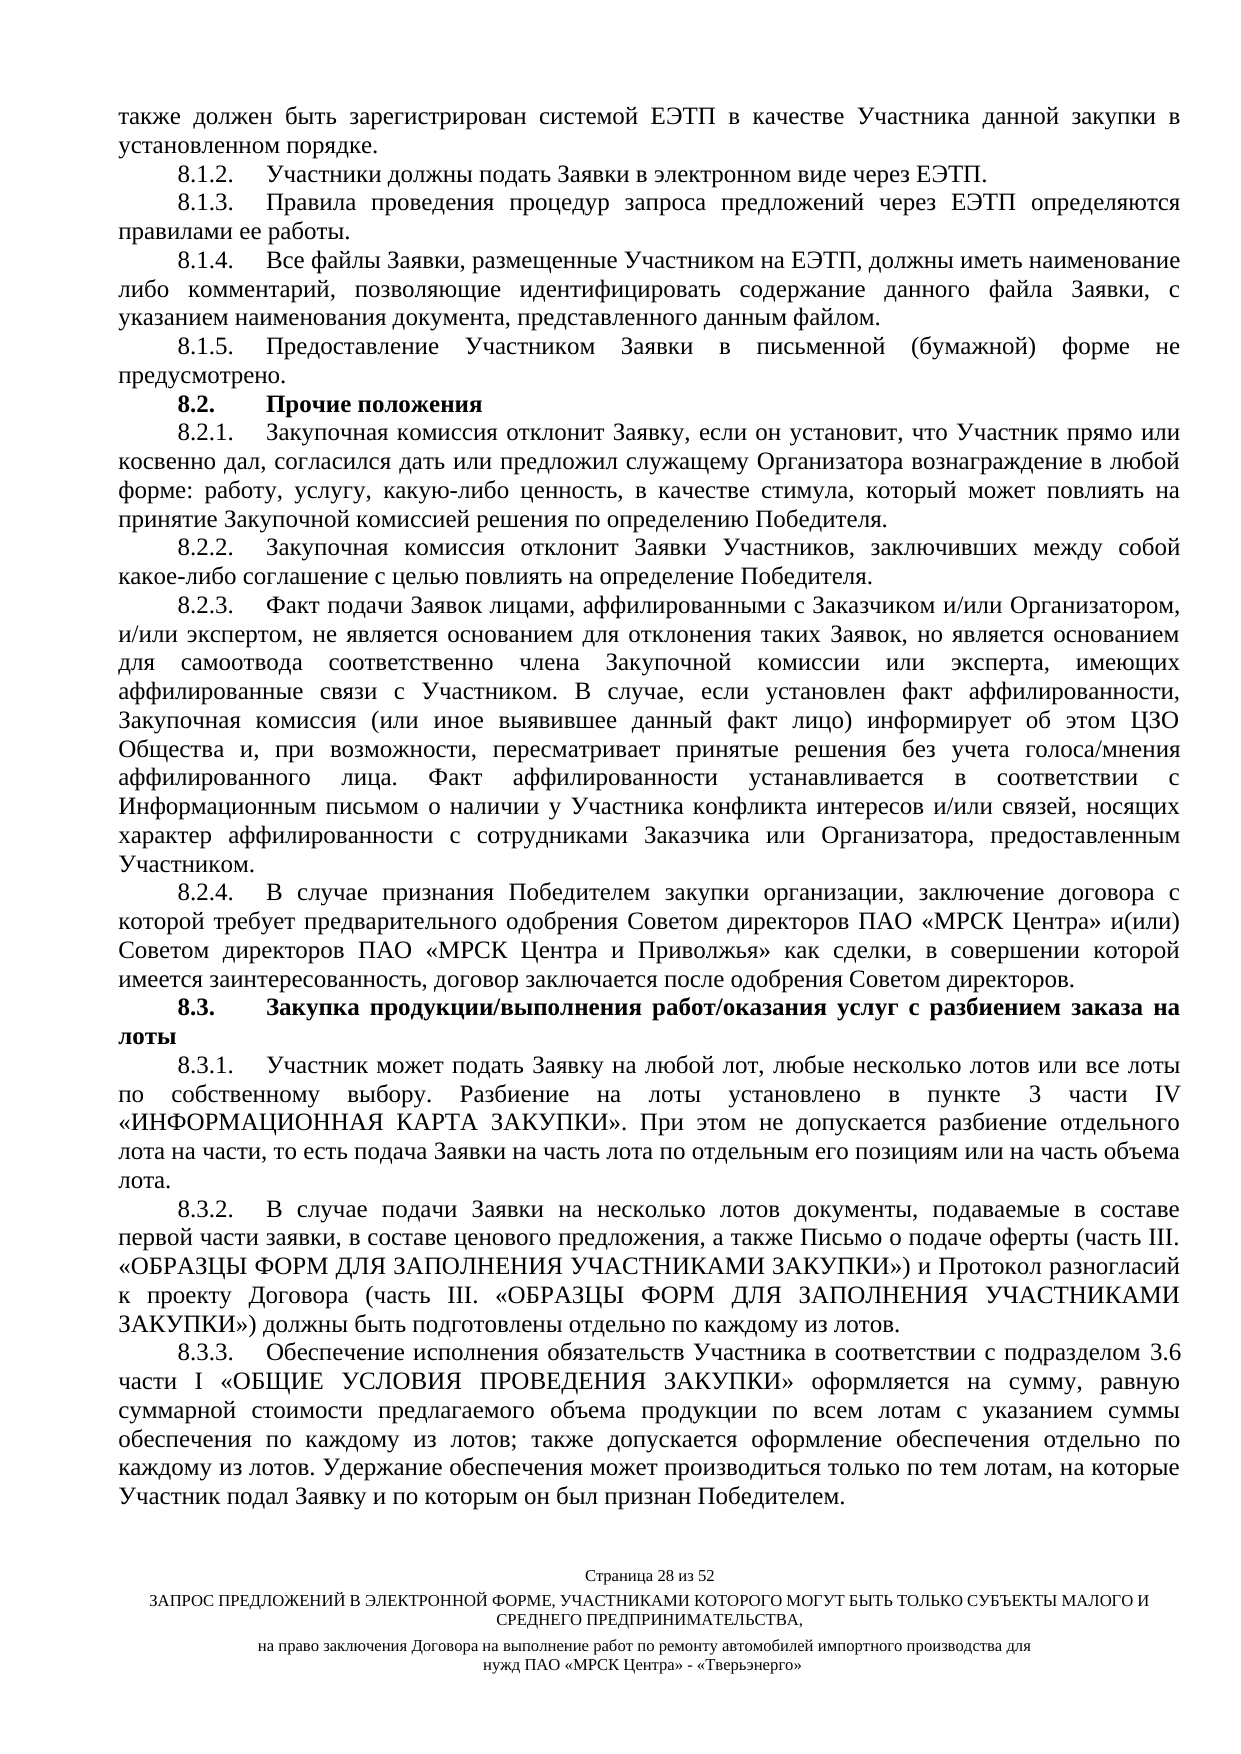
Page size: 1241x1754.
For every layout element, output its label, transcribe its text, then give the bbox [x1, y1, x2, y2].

subtitle Участник может подать Заявку на любой лот, любые несколько лотов или все лоты по собственному выбору. Разбиение на лоты установлено в пункте 3 части IV «ИНФОРМАЦИОННАЯ КАРТА ЗАКУПКИ». При этом не допускается разбиение отдельного лота на части, то есть подача Заявки на часть лота по отдельным его позициям или на часть объема лота. [118, 1050, 1181, 1194]
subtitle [118, 101, 1181, 159]
subtitle Прочие положения [118, 389, 1181, 417]
subtitle Закупочная комиссия отклонит Заявки Участников, заключивших между собой какое-либо соглашение с целью повлиять на определение Победителя. [118, 532, 1181, 590]
subtitle Участники должны подать Заявки в электронном виде через ЕЭТП. [118, 159, 1181, 187]
subtitle Правила проведения процедур запроса предложений через ЕЭТП определяются правилами ее работы. [118, 187, 1181, 245]
subtitle В случае признания Победителем закупки организации, заключение договора с которой требует предварительного одобрения Советом директоров ПАО «МРСК Центра» и(или) Советом директоров ПАО «МРСК Центра и Приволжья» как сделки, в совершении которой имеется заинтересованность, договор заключается после одобрения Советом директоров. [118, 877, 1181, 992]
subtitle Закупочная комиссия отклонит Заявку, если он установит, что Участник прямо или косвенно дал, согласился дать или предложил служащему Организатора вознаграждение в любой форме: работу, услугу, какую-либо ценность, в качестве стимула, который может повлиять на принятие Закупочной комиссией решения по определению Победителя. [118, 417, 1181, 532]
subtitle Закупка продукции/выполнения работ/оказания услуг с разбиением заказа на лоты [118, 992, 1181, 1050]
subtitle В случае подачи Заявки на несколько лотов документы, подаваемые в составе первой части заявки, в составе ценового предложения, а также Письмо о подаче оферты (часть III. «ОБРАЗЦЫ ФОРМ ДЛЯ ЗАПОЛНЕНИЯ УЧАСТНИКАМИ ЗАКУПКИ») и Протокол разногласий к проекту Договора (часть III. «ОБРАЗЦЫ ФОРМ ДЛЯ ЗАПОЛНЕНИЯ УЧАСТНИКАМИ ЗАКУПКИ») должны быть подготовлены отдельно по каждому из лотов. [118, 1194, 1181, 1337]
subtitle Предоставление Участником Заявки в письменной (бумажной) форме не предусмотрено. [118, 331, 1181, 389]
subtitle Факт подачи Заявок лицами, аффилированными с Заказчиком и/или Организатором, и/или экспертом, не является основанием для отклонения таких Заявок, но является основанием для самоотвода соответственно члена Закупочной комиссии или эксперта, имеющих аффилированные связи с Участником. В случае, если установлен факт аффилированности, Закупочная комиссия (или иное выявившее данный факт лицо) информирует об этом ЦЗО Общества и, при возможности, пересматривает принятые решения без учета голоса/мнения аффилированного лица. Факт аффилированности устанавливается в соответствии с Информационным письмом о наличии у Участника конфликта интересов и/или связей, носящих характер аффилированности с сотрудниками Заказчика или Организатора, предоставленным Участником. [118, 590, 1181, 877]
subtitle Обеспечение исполнения обязательств Участника в соответствии с подразделом 3.6 части I «ОБЩИЕ УСЛОВИЯ ПРОВЕДЕНИЯ ЗАКУПКИ» оформляется на сумму, равную суммарной стоимости предлагаемого объема продукции по всем лотам с указанием суммы обеспечения по каждому из лотов; также допускается оформление обеспечения отдельно по каждому из лотов. Удержание обеспечения может производиться только по тем лотам, на которые Участник подал Заявку и по которым он был признан Победителем. [118, 1337, 1181, 1510]
subtitle Все файлы Заявки, размещенные Участником на ЕЭТП, должны иметь наименование либо комментарий, позволяющие идентифицировать содержание данного файла Заявки, с указанием наименования документа, представленного данным файлом. [118, 245, 1181, 331]
